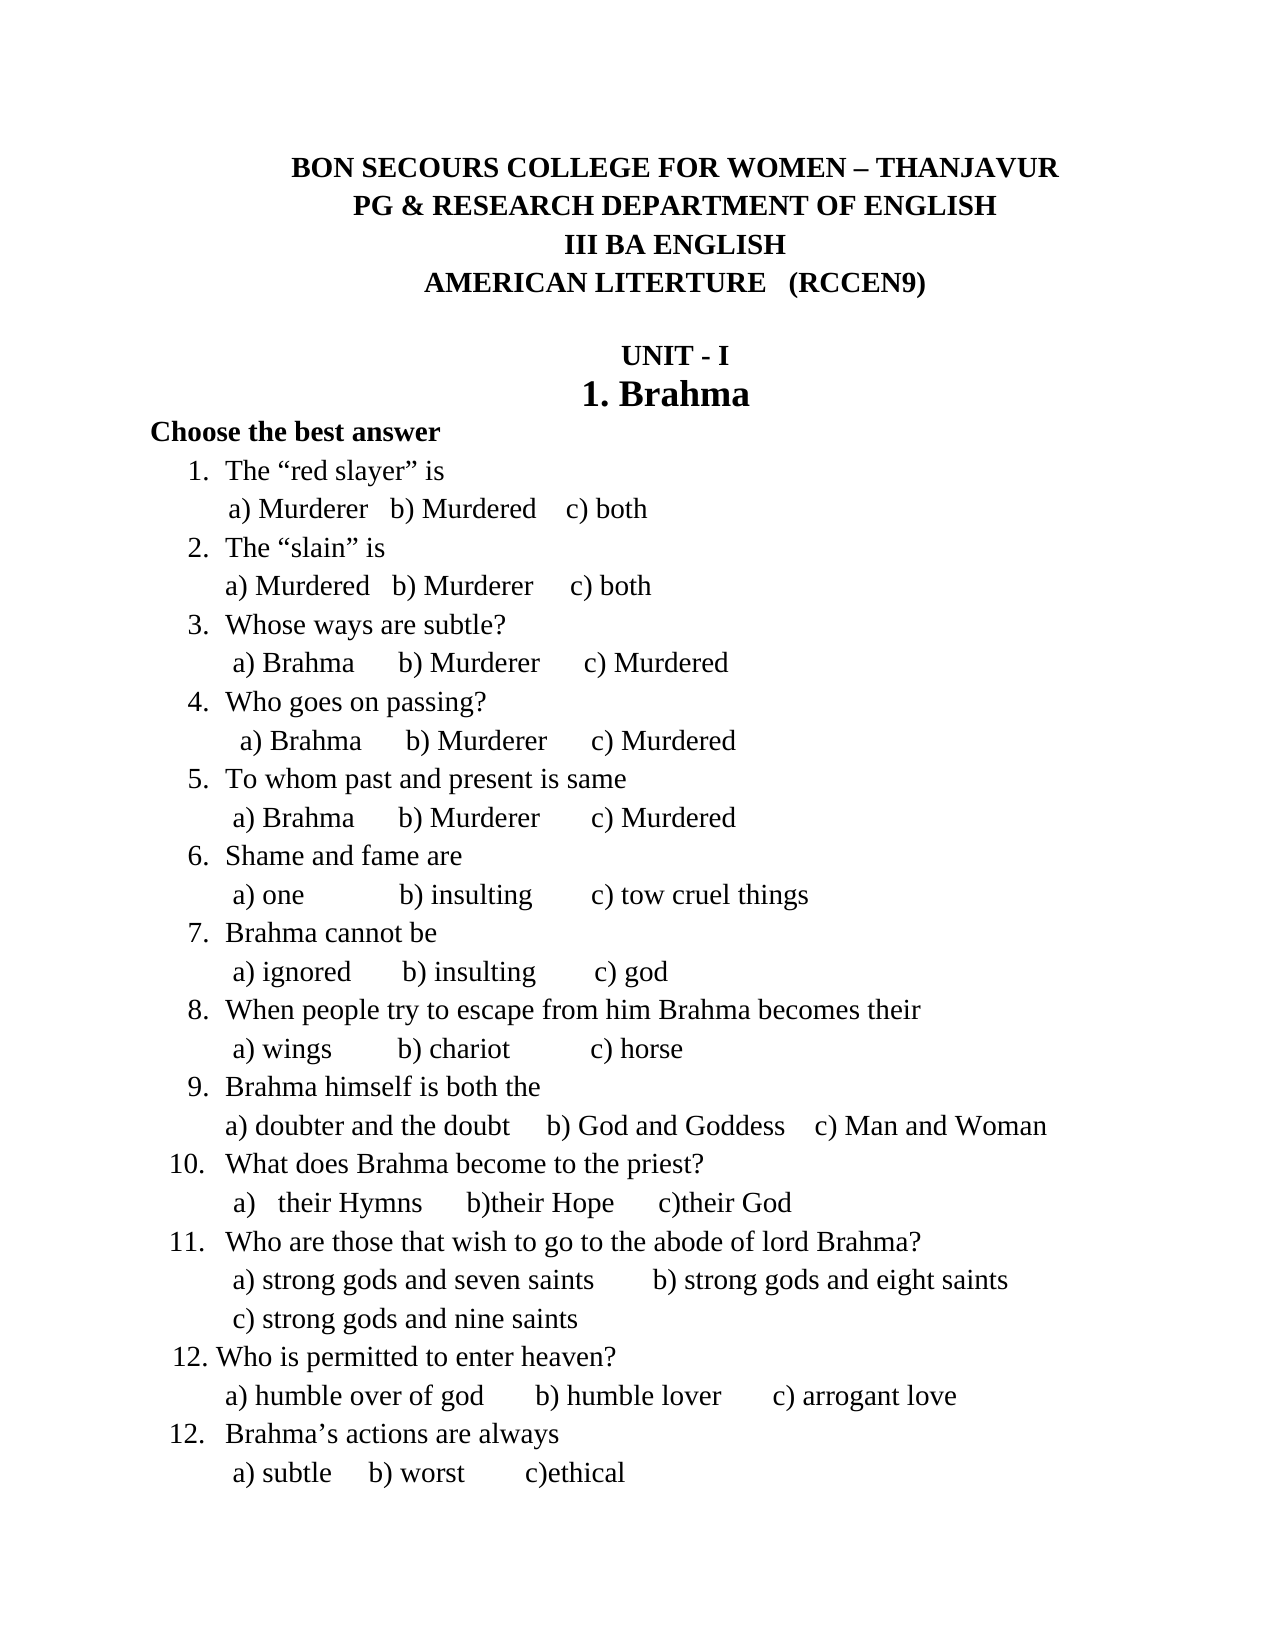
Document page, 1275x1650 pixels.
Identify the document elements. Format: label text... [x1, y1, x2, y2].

list Brahma himself is both the [187, 1069, 1125, 1103]
text Choose the best answer [150, 414, 1125, 448]
list When people try to escape from him Brahma becomes their [187, 992, 1125, 1026]
list Whose ways are subtle? [187, 607, 1125, 641]
text 12. Who is permitted to enter heaven? [150, 1339, 1125, 1373]
list a) wings b) chariot c) horse [225, 1031, 1125, 1064]
list PG & RESEARCH DEPARTMENT OF ENGLISH [225, 188, 1125, 222]
list a) subtle b) worst c)ethical [225, 1455, 1125, 1488]
text 1. Brahma [150, 371, 1125, 414]
list a) one b) insulting c) tow cruel things [225, 877, 1125, 910]
text a) Murdered b) Murderer c) both [225, 568, 1125, 602]
list a) ignored b) insulting c) god [225, 954, 1125, 987]
list a) doubter and the doubt b) God and Goddess c) Man and Woman [225, 1108, 1125, 1142]
list a) Brahma b) Murderer c) Murdered [225, 800, 1125, 833]
list a) humble over of god b) humble lover c) arrogant love [225, 1378, 1125, 1411]
list Who goes on passing? [187, 684, 1125, 718]
list a) Brahma b) Murderer c) Murdered [225, 646, 1125, 679]
list What does Brahma become to the priest? [169, 1147, 1125, 1180]
list their Hymns b)their Hope c)their God [233, 1185, 1125, 1219]
list a) strong gods and seven saints b) strong gods and eight saints [225, 1262, 1125, 1296]
list The “slain” is [187, 530, 1125, 563]
list a) Murderer b) Murdered c) both [206, 491, 1125, 525]
list Shame and fame are [187, 838, 1125, 872]
list UNIT - I [225, 338, 1125, 371]
list a) Brahma b) Murderer c) Murdered [225, 723, 1125, 756]
list c) strong gods and nine saints [225, 1301, 1125, 1334]
list Brahma cannot be [187, 915, 1125, 949]
list III BA ENGLISH [225, 227, 1125, 261]
list To whom past and present is same [187, 761, 1125, 795]
list BON SECOURS COLLEGE FOR WOMEN – THANJAVUR [225, 150, 1125, 183]
list The “red slayer” is [187, 453, 1125, 486]
list Brahma’s actions are always [169, 1416, 1125, 1450]
list AMERICAN LITERTURE (RCCEN9) [225, 266, 1125, 299]
list Who are those that wish to go to the abode of lord Brahma? [169, 1224, 1125, 1257]
